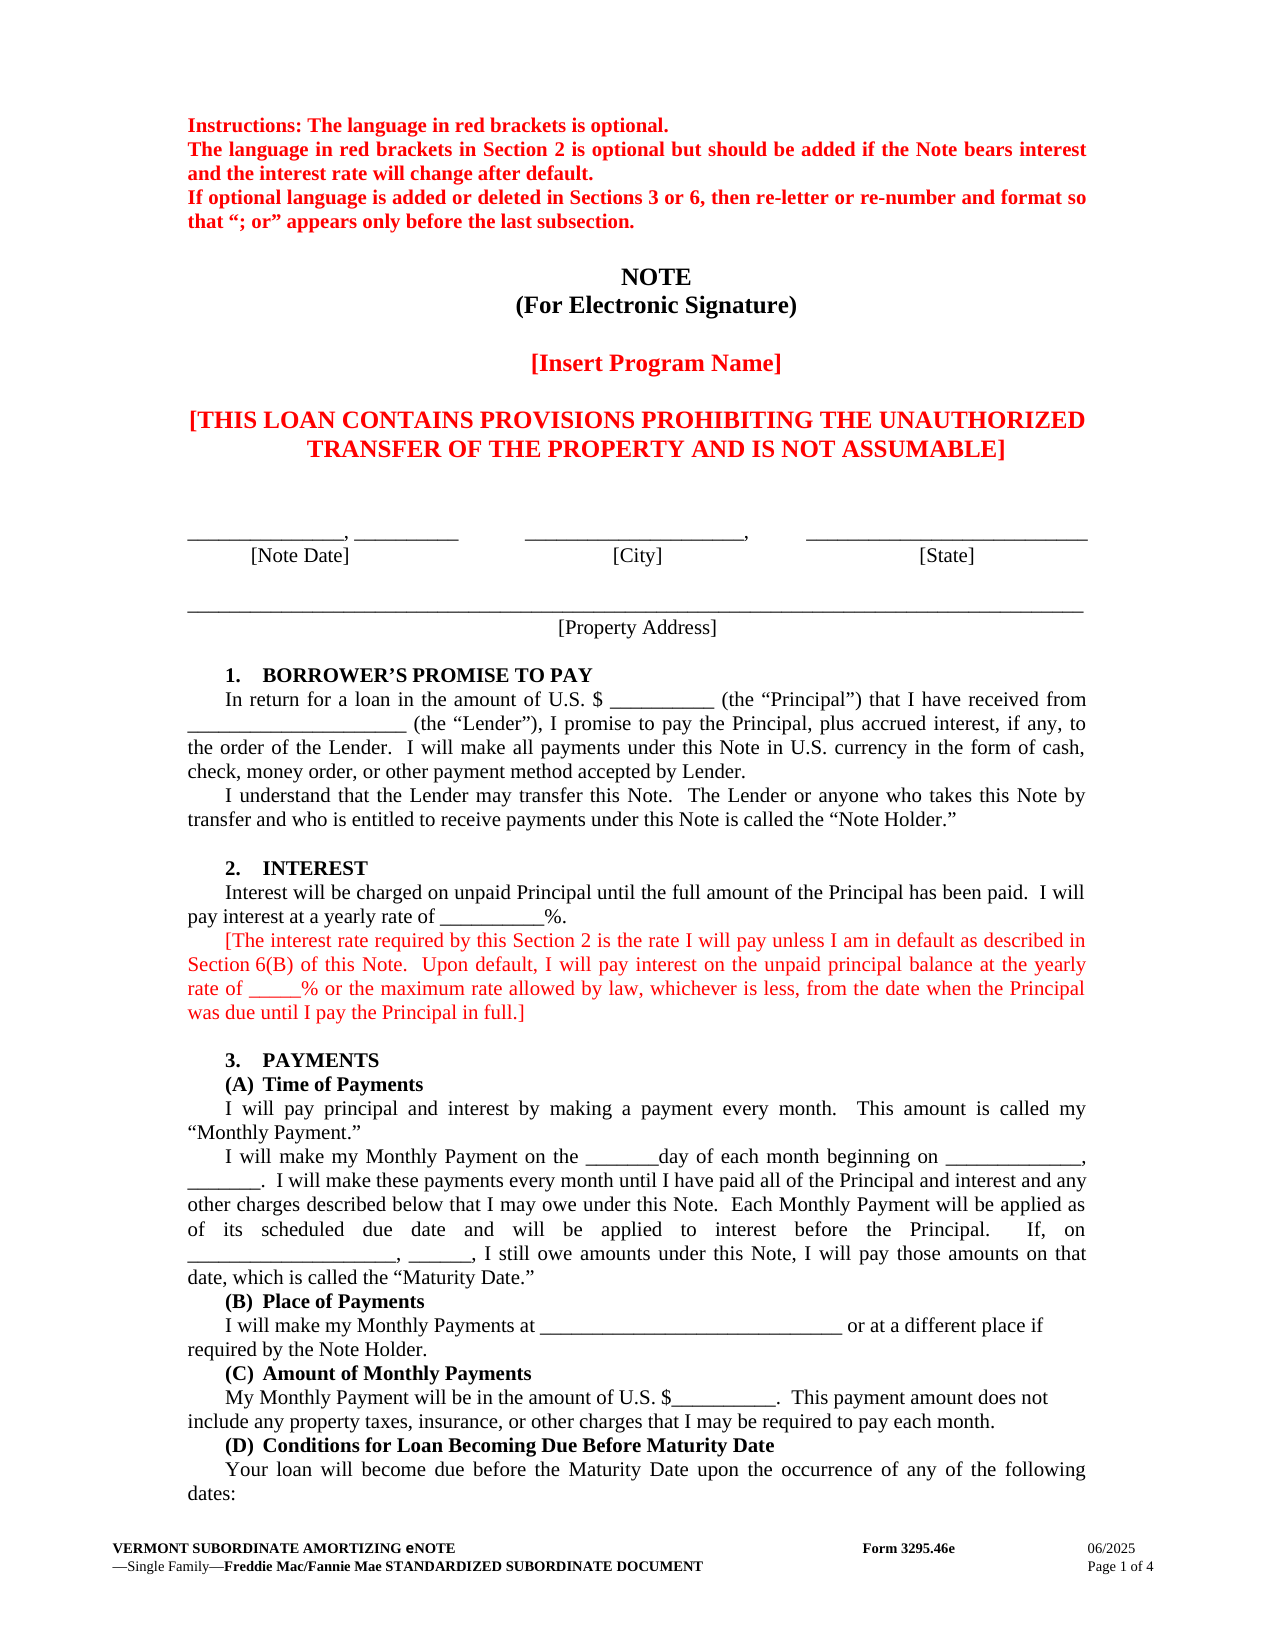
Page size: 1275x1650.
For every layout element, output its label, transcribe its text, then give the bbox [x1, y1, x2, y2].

text I will pay principal and interest by making a payment every month. This amount is called my “Monthly Payment.” [187, 1096, 1087, 1144]
list BORROWER’S PROMISE TO PAY [225, 663, 1087, 687]
text My Monthly Payment will be in the amount of U.S. $__________. This payment amount does not include any property taxes, insurance, or other charges that I may be required to pay each month. [187, 1385, 1087, 1433]
title The language in red brackets in Section 2 is optional but should be added if the Note bears interest and the interest rate will change after default. [187, 137, 1087, 185]
list INTEREST [225, 856, 1087, 879]
text (C) Amount of Monthly Payments [187, 1361, 1087, 1385]
title (For Electronic Signature) [187, 290, 1087, 319]
text (D) Conditions for Loan Becoming Due Before Maturity Date [187, 1433, 1087, 1457]
text [Note Date] [City] [State] [187, 543, 1087, 567]
list PAYMENTS [225, 1048, 1087, 1072]
title TRANSFER OF THE PROPERTY AND IS NOT ASSUMABLE] [187, 434, 1087, 463]
text Your loan will become due before the Maturity Date upon the occurrence of any of the following dates: [187, 1457, 1087, 1505]
text [The interest rate required by this Section 2 is the rate I will pay unless I am in default as described in Section 6(B) of this Note. Upon default, I will pay interest on the unpaid principal balance at the yearly rate of _____% or the maximum rate allowed by law, whichever is less, from the date when the Principal was due until I pay the Principal in full.] [187, 928, 1087, 1024]
text (A) Time of Payments [187, 1072, 1087, 1096]
title Instructions: The language in red brackets is optional. [187, 112, 1087, 137]
title [THIS LOAN CONTAINS PROVISIONS PROHIBITING THE UNAUTHORIZED [187, 405, 1087, 434]
title If optional language is added or deleted in Sections 3 or 6, then re-letter or re-number and format so that “; or” appears only before the last subsection. [187, 185, 1087, 233]
text Interest will be charged on unpaid Principal until the full amount of the Principal has been paid. I will pay interest at a yearly rate of __________%. [187, 879, 1087, 928]
text I will make my Monthly Payments at _____________________________ or at a different place if required by the Note Holder. [187, 1313, 1087, 1361]
title NOTE [187, 262, 1087, 290]
text [Property Address] [187, 615, 1087, 639]
title [Insert Program Name] [187, 348, 1087, 377]
text I understand that the Lender may transfer this Note. The Lender or anyone who takes this Note by transfer and who is entitled to receive payments under this Note is called the “Note Holder.” [187, 783, 1087, 831]
text In return for a loan in the amount of U.S. $ __________ (the “Principal”) that I have received from _____________________ (the “Lender”), I promise to pay the Principal, plus accrued interest, if any, to the order of the Lender. I will make all payments under this Note in U.S. currency in the form of cash, check, money order, or other payment method accepted by Lender. [187, 687, 1087, 783]
text (B) Place of Payments [187, 1289, 1087, 1313]
text I will make my Monthly Payment on the _______day of each month beginning on _____________, _______. I will make these payments every month until I have paid all of the Principal and interest and any other charges described below that I may owe under this Note. Each Monthly Payment will be applied as of its scheduled due date and will be applied to interest before the Principal. If, on ____________________, ______, I still owe amounts under this Note, I will pay those amounts on that date, which is called the “Maturity Date.” [187, 1144, 1087, 1289]
text _______________, __________ _____________________, ___________________________ [187, 519, 1087, 543]
text ______________________________________________________________________________________ [187, 591, 1087, 615]
